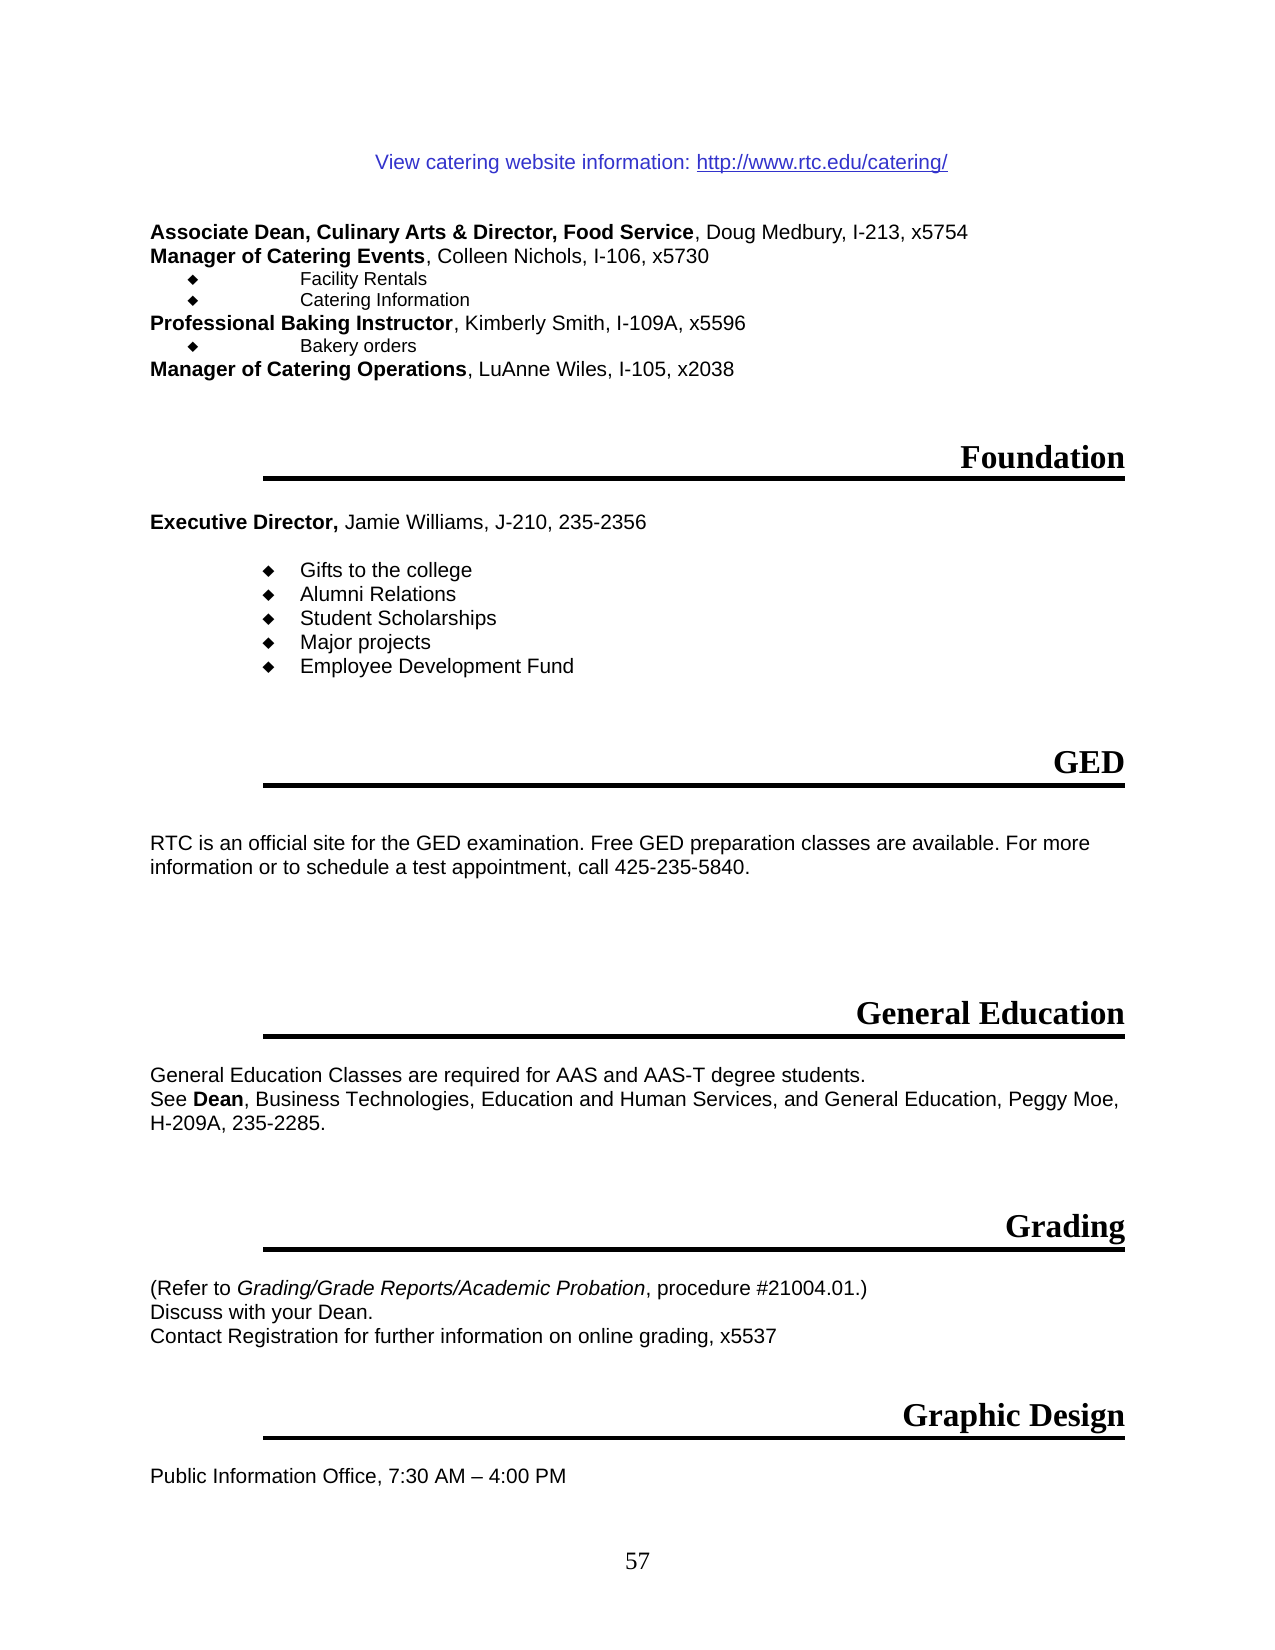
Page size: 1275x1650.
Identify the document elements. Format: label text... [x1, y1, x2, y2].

text Graphic Design [262, 1395, 1125, 1440]
text Associate Dean, Culinary Arts & Director, Food Service, Doug Medbury, I-213, x5754 [150, 219, 1125, 243]
text GED [262, 742, 1125, 788]
list Employee Development Fund [262, 654, 1125, 678]
text Contact Registration for further information on online grading, x5537 [150, 1323, 1125, 1347]
list Gifts to the college [262, 557, 1125, 582]
text View catering website information: http://www.rtc.edu/catering/ [375, 150, 1125, 174]
list Catering Information [150, 289, 1125, 311]
text Professional Baking Instructor, Kimberly Smith, I-109A, x5596 [150, 311, 1125, 335]
text Executive Director, Jamie Williams, J-210, 235-2356 [150, 509, 1125, 533]
text Manager of Catering Events, Colleen Nichols, I-106, x5730 [150, 243, 1125, 267]
text Foundation [262, 438, 1125, 481]
text General Education [262, 994, 1125, 1039]
text See Dean, Business Technologies, Education and Human Services, and General Education, Peggy Moe, H-209A, 235-2285. [150, 1087, 1125, 1134]
list Bakery orders [150, 335, 1125, 356]
list Alumni Relations [262, 582, 1125, 606]
list Major projects [262, 630, 1125, 654]
text Grading [262, 1206, 1125, 1252]
text (Refer to Grading/Grade Reports/Academic Probation, procedure #21004.01.) [150, 1276, 1125, 1299]
text RTC is an official site for the GED examination. Free GED preparation classes are available. For more information or to schedule a test appointment, call 425-235-5840. [150, 831, 1125, 879]
text Discuss with your Dean. [150, 1299, 1125, 1323]
list Facility Rentals [150, 267, 1125, 289]
text Public Information Office, 7:30 AM – 4:00 PM [150, 1464, 1125, 1488]
text Manager of Catering Operations, LuAnne Wiles, I-105, x2038 [150, 356, 1125, 380]
text General Education Classes are required for AAS and AAS-T degree students. [150, 1063, 1125, 1087]
list Student Scholarships [262, 606, 1125, 630]
